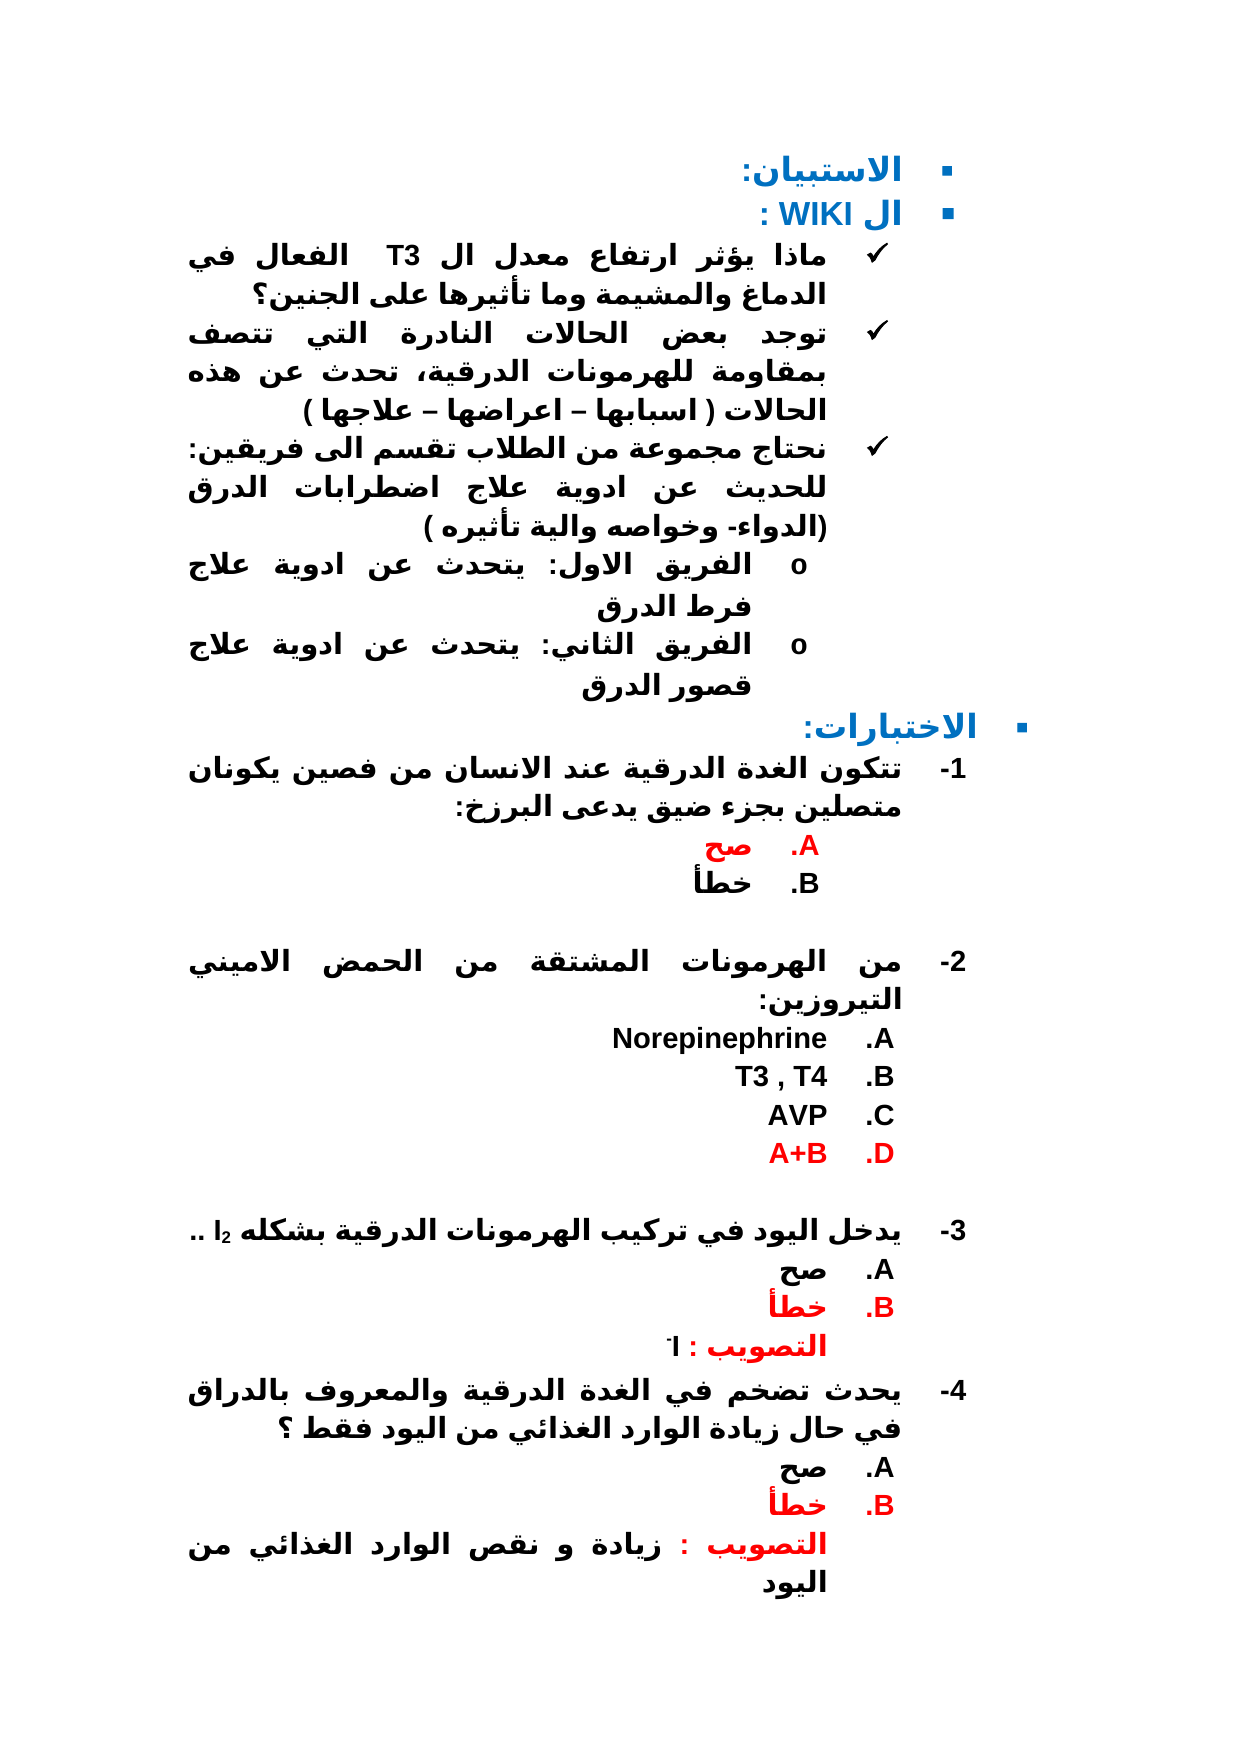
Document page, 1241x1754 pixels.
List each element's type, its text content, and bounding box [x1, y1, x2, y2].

list توجد بعض الحالات النادرة التي تتصف بمقاومة للهرمونات الدرقية، تحدث عن هذه الحالات ( اسبابها – اعراضها – علاجها ) [187, 316, 865, 427]
list خطأ [187, 1291, 865, 1324]
list الفريق الثاني: يتحدث عن ادوية علاج قصور الدرق [187, 627, 790, 702]
list يدخل اليود في تركيب الهرمونات الدرقية بشكله I2 .. [187, 1213, 940, 1247]
list A+B [187, 1136, 865, 1170]
list الاختبارات: [187, 707, 1015, 745]
list Norepinephrine [187, 1021, 865, 1054]
list من الهرمونات المشتقة من الحمض الاميني التيروزين: [187, 944, 940, 1016]
list صح [187, 1450, 865, 1483]
list التصويب : زيادة و نقص الوارد الغذائي من اليود [187, 1527, 828, 1599]
list خطأ [187, 867, 790, 900]
list صح [187, 828, 790, 862]
list الفريق الاول: يتحدث عن ادوية علاج فرط الدرق [187, 547, 790, 622]
list تتكون الغدة الدرقية عند الانسان من فصين يكونان متصلين بجزء ضيق يدعى البرزخ: [187, 751, 940, 823]
list T3 , T4 [187, 1059, 865, 1093]
list نحتاج مجموعة من الطلاب تقسم الى فريقين: للحديث عن ادوية علاج اضطرابات الدرق (الدواء- وخواصه والية تأثيره ) [187, 432, 865, 542]
list صح [187, 1252, 865, 1286]
list التصويب : I- [187, 1329, 828, 1363]
list خطأ [187, 1488, 865, 1522]
list ال WIKI : [187, 194, 940, 233]
list الاستبيان: [187, 150, 940, 188]
list ماذا يؤثر ارتفاع معدل ال T3 الفعال في الدماغ والمشيمة وما تأثيرها على الجنين؟ [187, 238, 865, 311]
list AVP [187, 1098, 865, 1131]
list يحدث تضخم في الغدة الدرقية والمعروف بالدراق في حال زيادة الوارد الغذائي من اليود فقط ؟ [187, 1373, 940, 1445]
